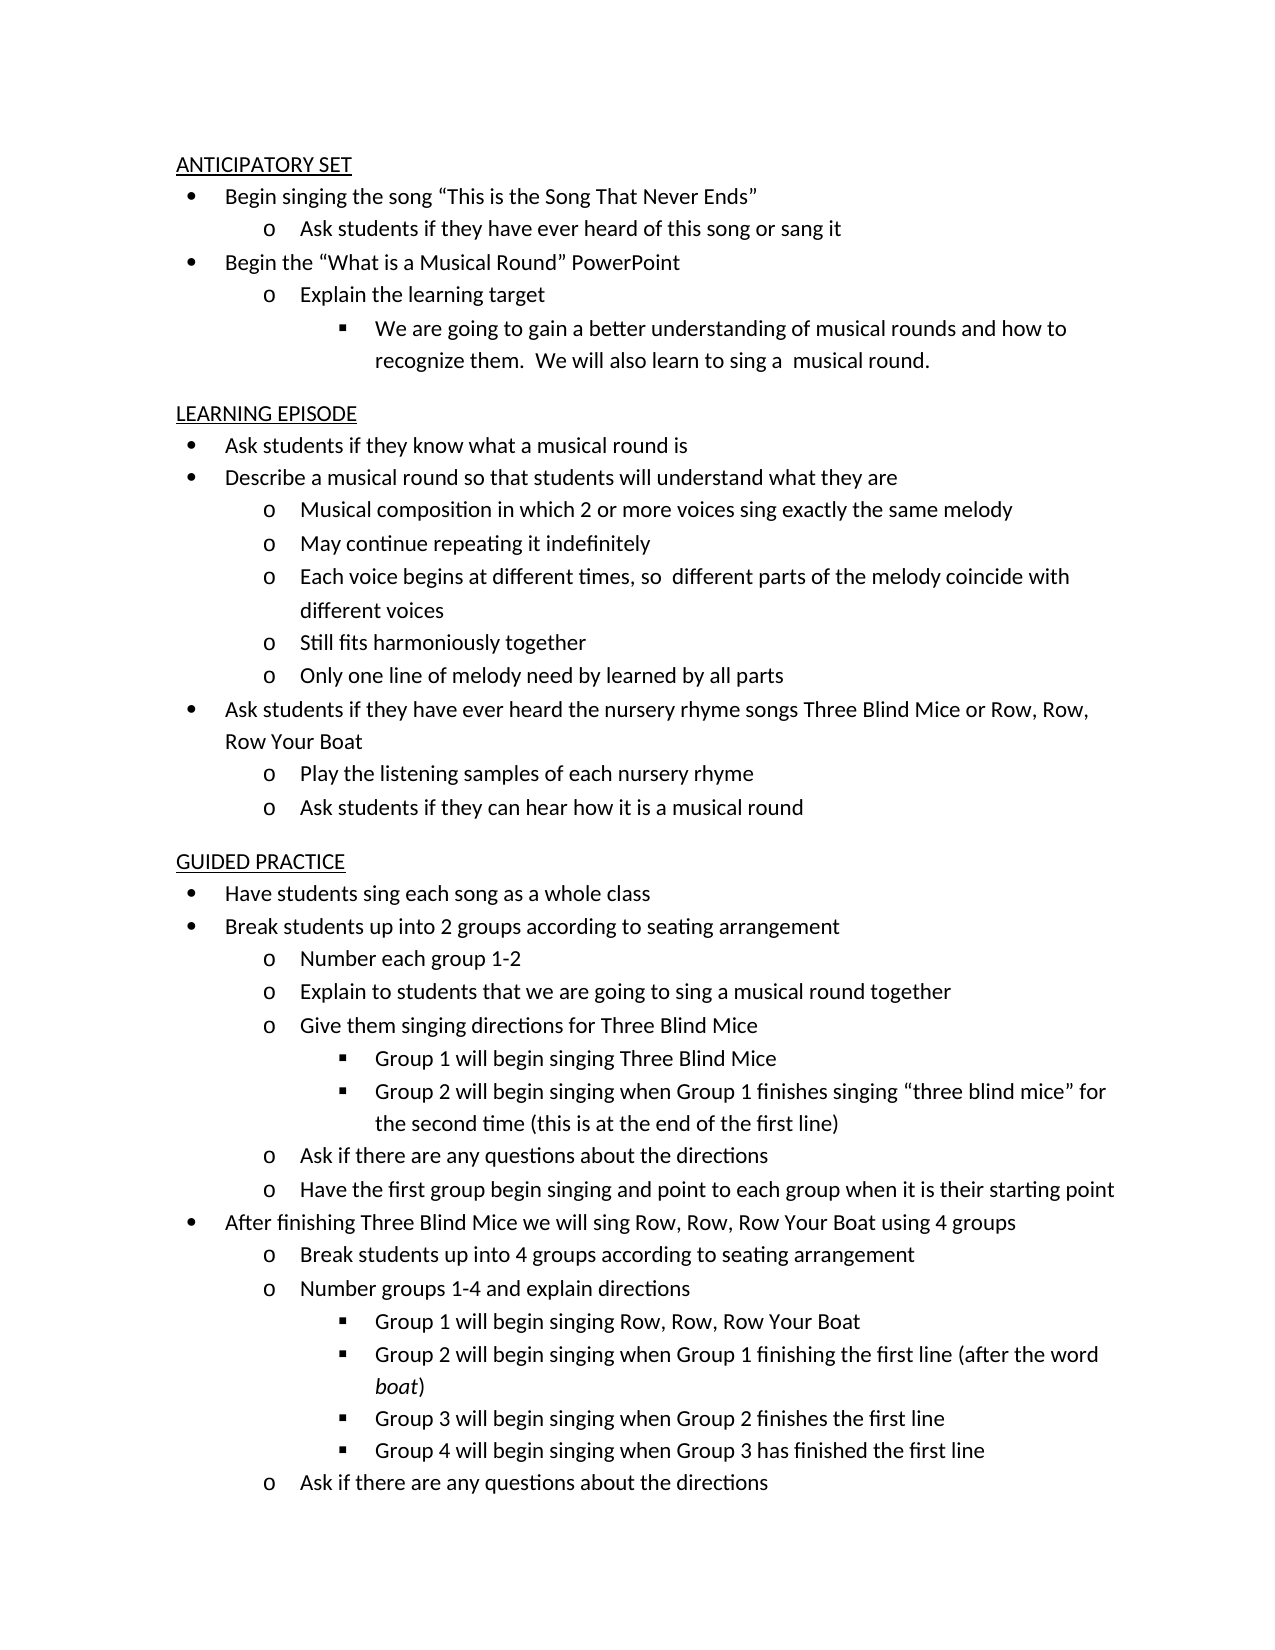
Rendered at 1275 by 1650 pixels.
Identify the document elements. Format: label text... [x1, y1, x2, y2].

list Begin singing the song “This is the Song That Never Ends” [187, 182, 1125, 210]
list Number each group 1-2 [262, 944, 1125, 973]
list Play the listening samples of each nursery rhyme [262, 759, 1125, 789]
list Have the first group begin singing and point to each group when it is their starting point [262, 1175, 1125, 1204]
list Describe a musical round so that students will understand what they are [187, 463, 1125, 491]
list Explain the learning target [262, 280, 1125, 309]
list Group 2 will begin singing when Group 1 finishing the first line (after the word boat) [337, 1340, 1125, 1400]
list Still fits harmoniously together [262, 628, 1125, 657]
list Group 3 will begin singing when Group 2 finishes the first line [337, 1404, 1125, 1432]
list Group 4 will begin singing when Group 3 has finished the first line [337, 1436, 1125, 1464]
list Only one line of melody need by learned by all parts [262, 662, 1125, 691]
list Group 1 will begin singing Row, Row, Row Your Boat [337, 1307, 1125, 1336]
list Begin the “What is a Musical Round” PowerPoint [187, 248, 1125, 276]
list Number groups 1-4 and explain directions [262, 1274, 1125, 1303]
list Group 1 will begin singing Three Blind Mice [337, 1044, 1125, 1073]
list After finishing Three Blind Mice we will sing Row, Row, Row Your Boat using 4 groups [187, 1208, 1125, 1236]
list Break students up into 2 groups according to seating arrangement [187, 912, 1125, 940]
list Ask if there are any questions about the directions [262, 1141, 1125, 1170]
list Ask students if they have ever heard the nursery rhyme songs Three Blind Mice or Row, Row, Row Your Boat [187, 695, 1125, 755]
list May continue repeating it indefinitely [262, 529, 1125, 558]
list Musical composition in which 2 or more voices sing exactly the same melody [262, 495, 1125, 524]
list Have students sing each song as a whole class [187, 879, 1125, 908]
list Ask if there are any questions about the directions [262, 1468, 1125, 1498]
list Break students up into 4 groups according to seating arrangement [262, 1240, 1125, 1269]
list Group 2 will begin singing when Group 1 finishes singing “three blind mice” for the second time (this is at the end of the first line) [337, 1077, 1125, 1137]
list Ask students if they know what a musical round is [187, 431, 1125, 459]
list Explain to students that we are going to sing a musical round together [262, 977, 1125, 1007]
text LEARNING EPISODE [150, 399, 1125, 427]
text ANTICIPATORY SET [150, 150, 1125, 178]
list Ask students if they can hear how it is a musical round [262, 793, 1125, 822]
list Give them singing directions for Three Blind Mice [262, 1011, 1125, 1040]
text GUIDED PRACTICE [150, 847, 1125, 875]
list Ask students if they have ever heard of this song or sang it [262, 214, 1125, 243]
list Each voice begins at different times, so different parts of the melody coincide with different voices [262, 562, 1125, 624]
list We are going to gain a better understanding of musical rounds and how to recognize them. We will also learn to sing a musical round. [337, 314, 1125, 374]
